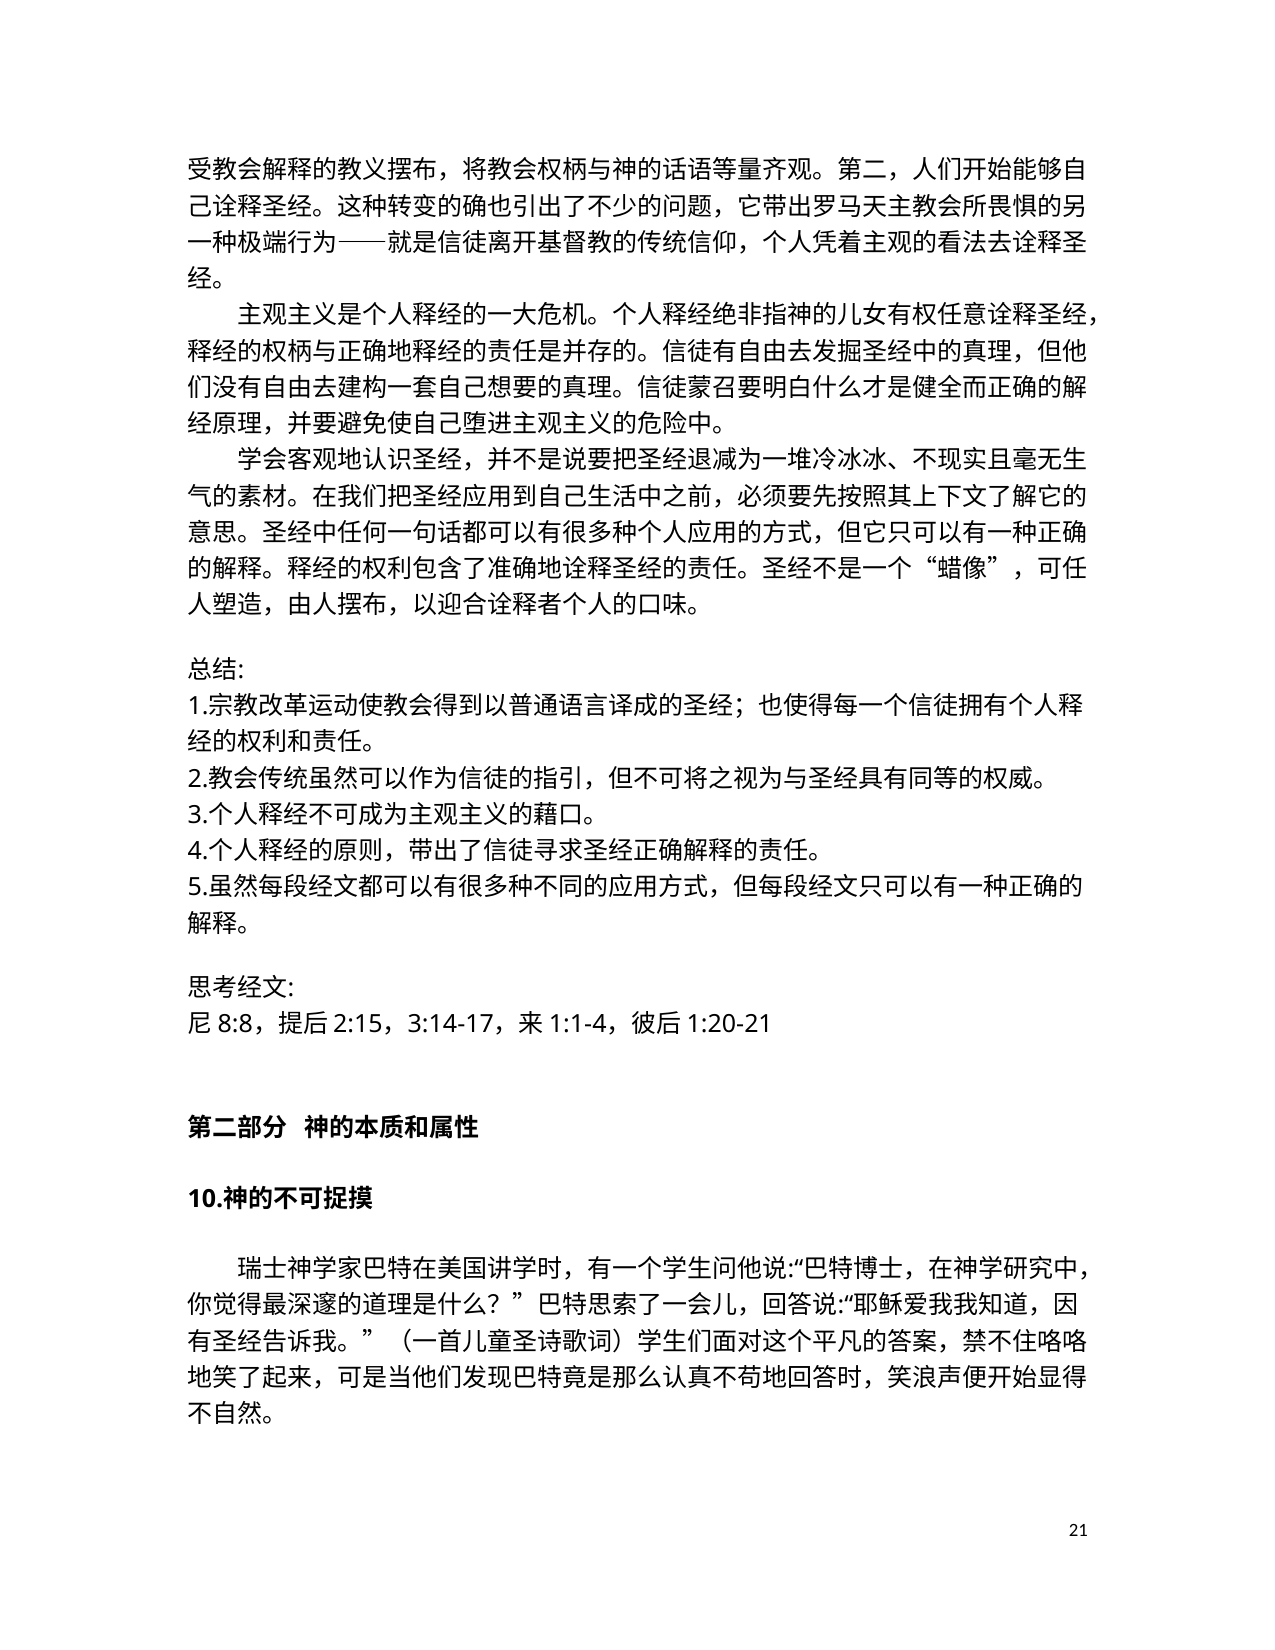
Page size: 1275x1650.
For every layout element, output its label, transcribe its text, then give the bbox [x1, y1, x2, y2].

text 5.虽然每段经文都可以有很多种不同的应用方式，但每段经文只可以有一种正确的解释。 [187, 867, 1087, 939]
text 思考经文: [187, 967, 1087, 1003]
text 瑞士神学家巴特在美国讲学时，有一个学生问他说:“巴特博士，在神学研究中，你觉得最深邃的道理是什么？”巴特思索了一会儿，回答说:“耶稣爱我我知道，因有圣经告诉我。”（一首儿童圣诗歌词）学生们面对这个平凡的答案，禁不住咯咯地笑了起来，可是当他们发现巴特竟是那么认真不苟地回答时，笑浪声便开始显得不自然。 [187, 1248, 1087, 1430]
text 尼8:8，提后2:15，3:14-17，来1:1-4，彼后1:20-21 [187, 1003, 1087, 1040]
text 学会客观地认识圣经，并不是说要把圣经退减为一堆冷冰冰、不现实且毫无生气的素材。在我们把圣经应用到自己生活中之前，必须要先按照其上下文了解它的意思。圣经中任何一句话都可以有很多种个人应用的方式，但它只可以有一种正确的解释。释经的权利包含了准确地诠释圣经的责任。圣经不是一个“蜡像”，可任人塑造，由人摆布，以迎合诠释者个人的口味。 [187, 440, 1087, 621]
text 总结: [187, 649, 1087, 686]
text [187, 150, 1087, 295]
text 第二部分 神的本质和属性 [187, 1108, 1087, 1144]
text 4.个人释经的原则，带出了信徒寻求圣经正确解释的责任。 [187, 831, 1087, 867]
text 主观主义是个人释经的一大危机。个人释经绝非指神的儿女有权任意诠释圣经，释经的权柄与正确地释经的责任是并存的。信徒有自由去发掘圣经中的真理，但他们没有自由去建构一套自己想要的真理。信徒蒙召要明白什么才是健全而正确的解经原理，并要避免使自己堕进主观主义的危险中。 [187, 295, 1087, 440]
text 3.个人释经不可成为主观主义的藉口。 [187, 794, 1087, 831]
text 10.神的不可捉摸 [187, 1178, 1087, 1214]
text 2.教会传统虽然可以作为信徒的指引，但不可将之视为与圣经具有同等的权威。 [187, 758, 1087, 794]
text 1.宗教改革运动使教会得到以普通语言译成的圣经；也使得每一个信徒拥有个人释经的权利和责任。 [187, 686, 1087, 758]
